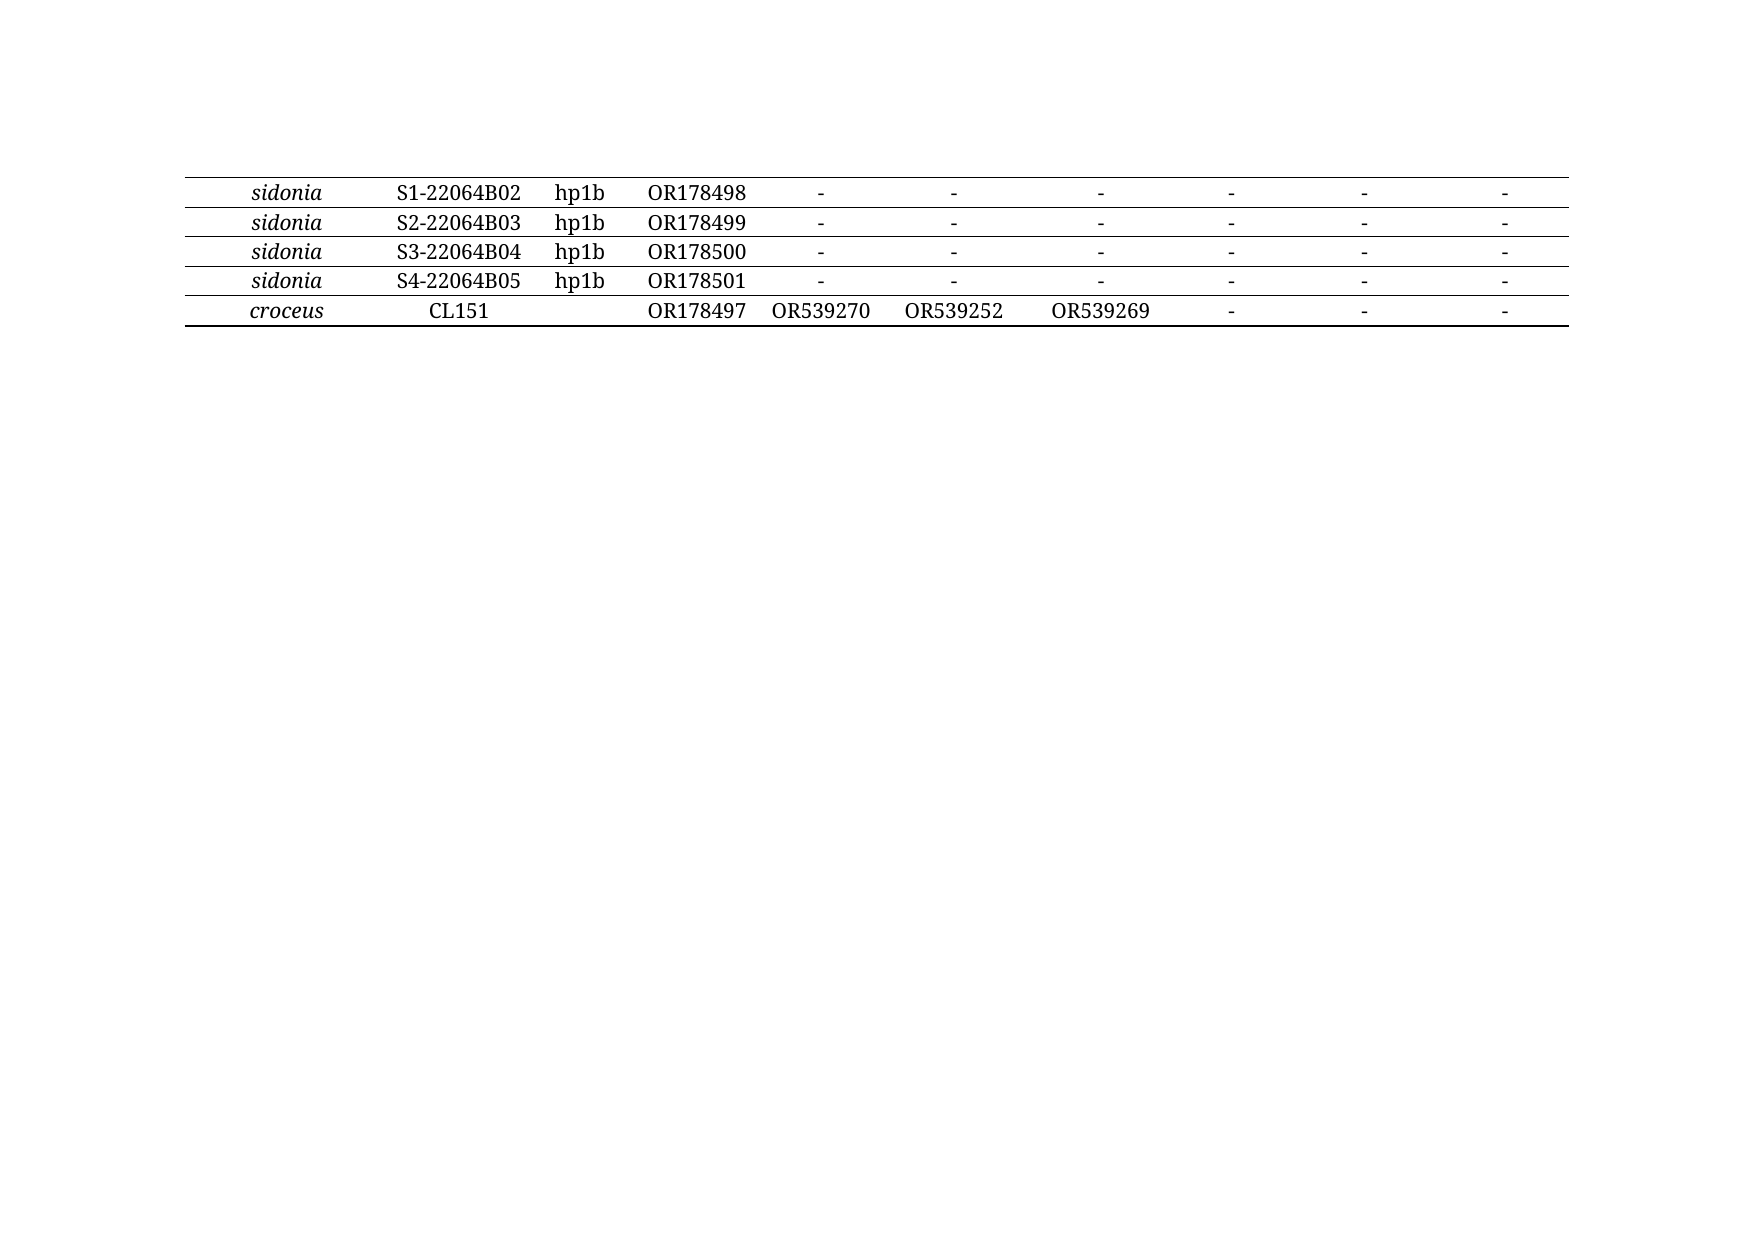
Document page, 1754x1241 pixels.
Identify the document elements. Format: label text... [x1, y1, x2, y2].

table_cell sidonia [185, 237, 391, 266]
table_cell - [1288, 267, 1440, 295]
table_cell OR178498 [633, 178, 761, 207]
table_cell - [1440, 267, 1569, 295]
table_cell - [881, 267, 1027, 295]
table_cell - [1175, 267, 1288, 295]
table_cell - [1175, 178, 1288, 207]
table_cell hp1b [527, 237, 632, 266]
table_cell - [1288, 178, 1440, 207]
table_cell - [1175, 237, 1288, 266]
table_cell OR178500 [633, 237, 761, 266]
table_cell - [881, 208, 1027, 236]
table_cell hp1b [527, 178, 632, 207]
table_cell - [1440, 208, 1569, 236]
table_cell OR539270 [761, 296, 881, 324]
table_cell OR178501 [633, 267, 761, 295]
table_cell S4-22064B05 [391, 267, 527, 295]
table_cell - [761, 178, 881, 207]
table_cell - [1288, 296, 1440, 324]
table_cell - [1027, 208, 1174, 236]
table_cell sidonia [185, 178, 391, 207]
table_cell - [761, 237, 881, 266]
table_cell OR539252 [881, 296, 1027, 324]
table_cell croceus [185, 296, 391, 324]
table_cell OR539269 [1027, 296, 1174, 324]
table_cell hp1b [527, 208, 632, 236]
table_cell S3-22064B04 [391, 237, 527, 266]
table_cell CL151 [391, 296, 527, 324]
table_cell [527, 296, 632, 324]
table_cell - [761, 208, 881, 236]
table_cell - [1440, 296, 1569, 324]
table_cell S1-22064B02 [391, 178, 527, 207]
table_cell S2-22064B03 [391, 208, 527, 236]
table_cell - [881, 178, 1027, 207]
table_cell - [1027, 178, 1174, 207]
table_cell - [1288, 208, 1440, 236]
table_cell - [1175, 296, 1288, 324]
table_cell sidonia [185, 267, 391, 295]
table_cell - [1027, 267, 1174, 295]
table_cell - [761, 267, 881, 295]
table_cell OR178499 [633, 208, 761, 236]
table_cell - [1288, 237, 1440, 266]
table_cell OR178497 [633, 296, 761, 324]
table_cell - [881, 237, 1027, 266]
table_cell - [1027, 237, 1174, 266]
table_cell - [1440, 178, 1569, 207]
table_cell - [1440, 237, 1569, 266]
table_cell - [1175, 208, 1288, 236]
table_cell sidonia [185, 208, 391, 236]
table_cell hp1b [527, 267, 632, 295]
